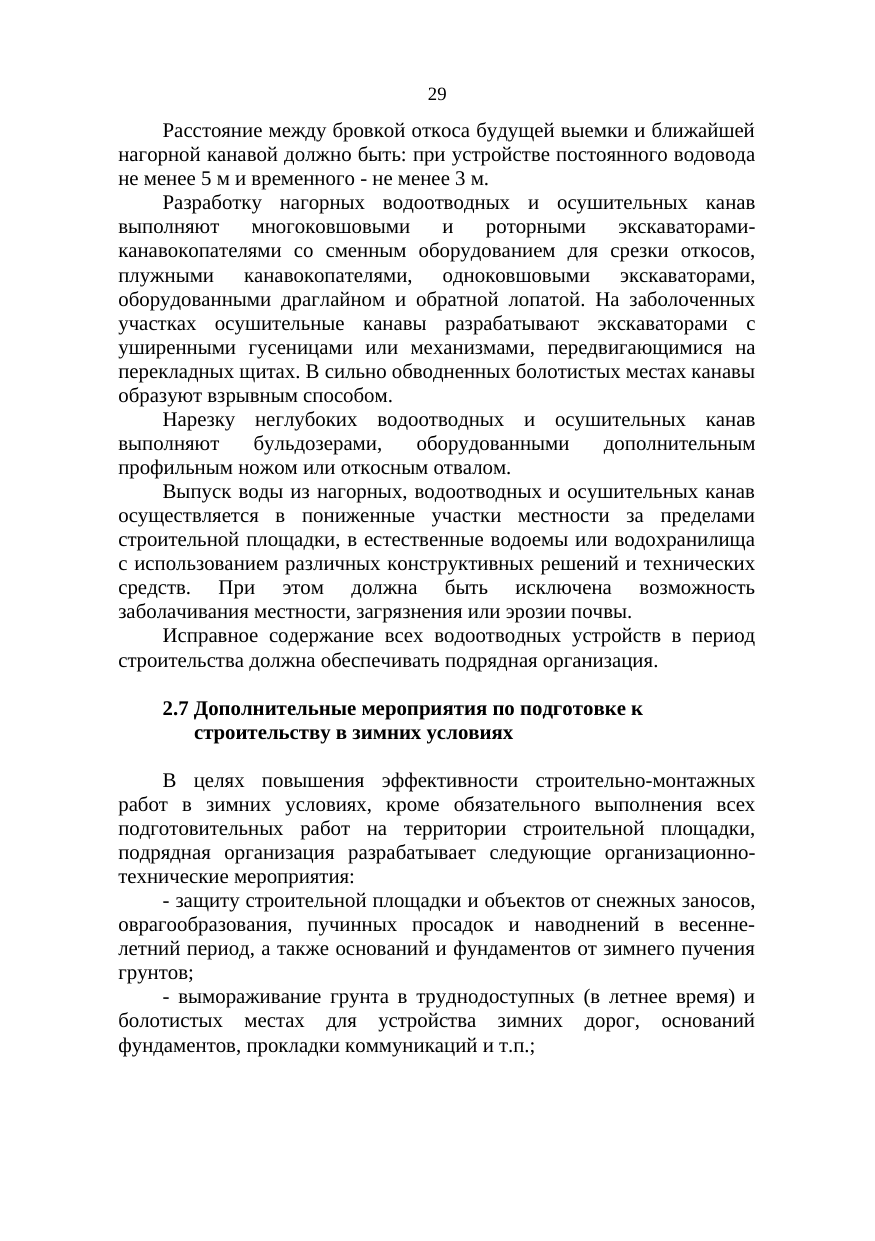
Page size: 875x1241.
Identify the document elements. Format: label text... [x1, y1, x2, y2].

text Расстояние между бровкой откоса будущей выемки и ближайшей нагорной канавой должно быть: при устройстве постоянного водовода не менее 5 м и временного - не менее 3 м. [118, 118, 756, 190]
text В целях повышения эффективности строительно-монтажных работ в зимних условиях, кроме обязательного выполнения всех подготовительных работ на территории строительной площадки, подрядная организация разрабатывает следующие организационно-технические мероприятия: [118, 768, 756, 888]
text 2.7 Дополнительные мероприятия по подготовке к строительству в зимних условиях [162, 696, 756, 744]
text Разработку нагорных водоотводных и осушительных канав выполняют многоковшовыми и роторными экскаваторами- канавокопателями со сменным оборудованием для срезки откосов, плужными канавокопателями, одноковшовыми экскаваторами, оборудованными драглайном и обратной лопатой. На заболоченных участках осушительные канавы разрабатывают экскаваторами с уширенными гусеницами или механизмами, передвигающимися на перекладных щитах. В сильно обводненных болотистых местах канавы образуют взрывным способом. [118, 190, 756, 407]
text Выпуск воды из нагорных, водоотводных и осушительных канав осуществляется в пониженные участки местности за пределами строительной площадки, в естественные водоемы или водохранилища с использованием различных конструктивных решений и технических средств. При этом должна быть исключена возможность заболачивания местности, загрязнения или эрозии почвы. [118, 479, 756, 623]
text Нарезку неглубоких водоотводных и осушительных канав выполняют бульдозерами, оборудованными дополнительным профильным ножом или откосным отвалом. [118, 407, 756, 479]
text - защиту строительной площадки и объектов от снежных заносов, оврагообразования, пучинных просадок и наводнений в весенне-летний период, а также оснований и фундаментов от зимнего пучения грунтов; [118, 888, 756, 984]
text - вымораживание грунта в труднодоступных (в летнее время) и болотистых местах для устройства зимних дорог, оснований фундаментов, прокладки коммуникаций и т.п.; [118, 984, 756, 1057]
text Исправное содержание всех водоотводных устройств в период строительства должна обеспечивать подрядная организация. [118, 623, 756, 672]
